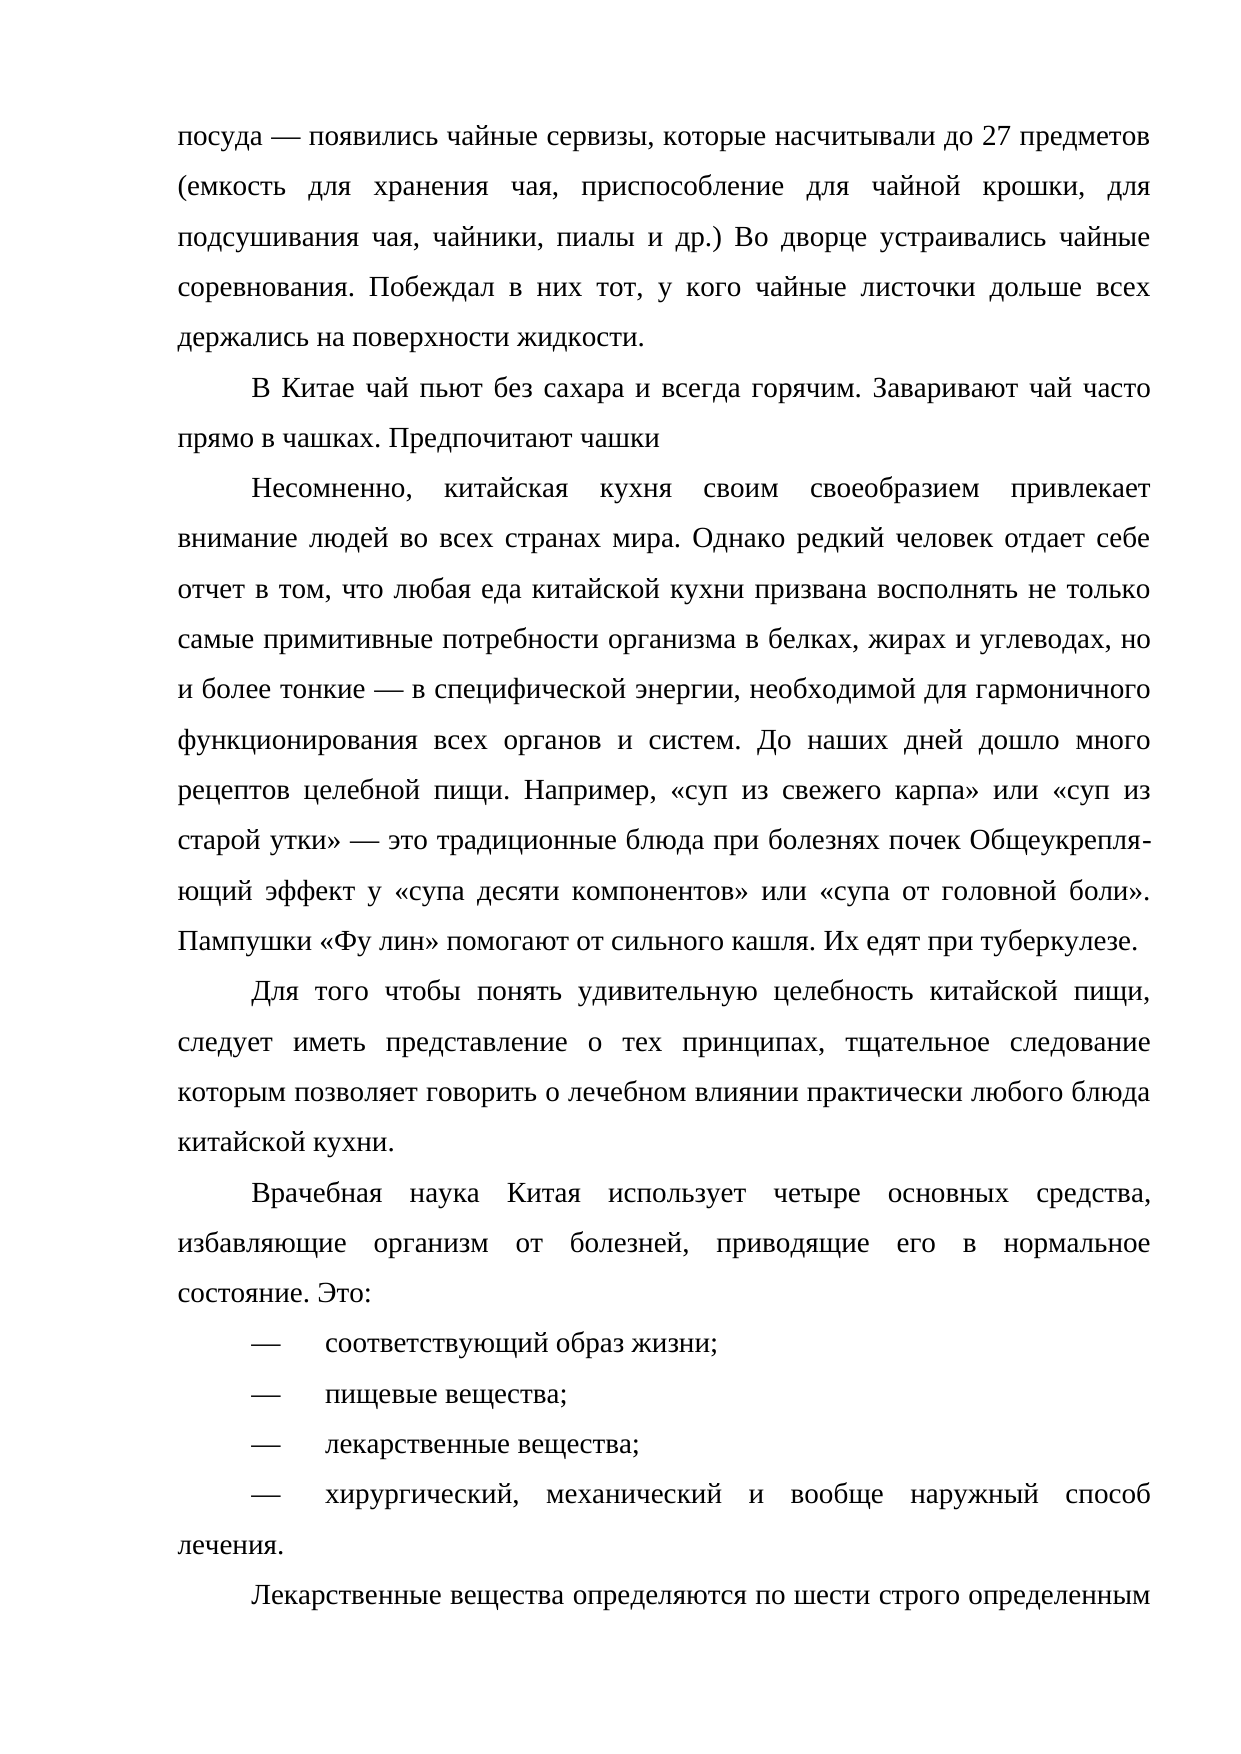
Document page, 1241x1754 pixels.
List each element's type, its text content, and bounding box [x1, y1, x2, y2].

list лекарственные вещества; [177, 1426, 1152, 1460]
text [177, 1577, 1152, 1611]
list пищевые вещества; [177, 1376, 1152, 1409]
list хирургический, механический и вообще наружный способ лечения. [177, 1477, 1152, 1560]
text Врачебная наука Китая использует четыре основных средства, избавляющие организм от болезней, приводящие его в нормальное состояние. Это: [177, 1175, 1152, 1309]
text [177, 118, 1152, 353]
text В Китае чай пьют без сахара и всегда горячим. Заваривают чай часто прямо в чашках. Предпочитают чашки [177, 370, 1152, 453]
text Для того чтобы понять удивительную целебность китайской пищи, следует иметь представление о тех принципах, тщательное следование которым позволяет говорить о лечебном влиянии практически любого блюда китайской кухни. [177, 973, 1152, 1158]
list соответствующий образ жизни; [177, 1326, 1152, 1359]
text Несомненно, китайская кухня своим своеобразием привлекает внимание людей во всех странах мира. Однако редкий человек отдает себе отчет в том, что любая еда китайской кухни призвана восполнять не только самые примитивные потребности организма в белках, жирах и углеводах, но и более тонкие — в специфической энергии, необходимой для гармоничного функционирования всех органов и систем. До наших дней дошло много рецептов целебной пищи. Например, «суп из свежего карпа» или «суп из старой утки» — это традиционные блюда при болезнях почек Общеукрепляющий эффект у «супа десяти компонентов» или «супа от головной боли». Пампушки «Фу лин» помогают от сильного кашля. Их едят при туберкулезе. [177, 470, 1152, 957]
